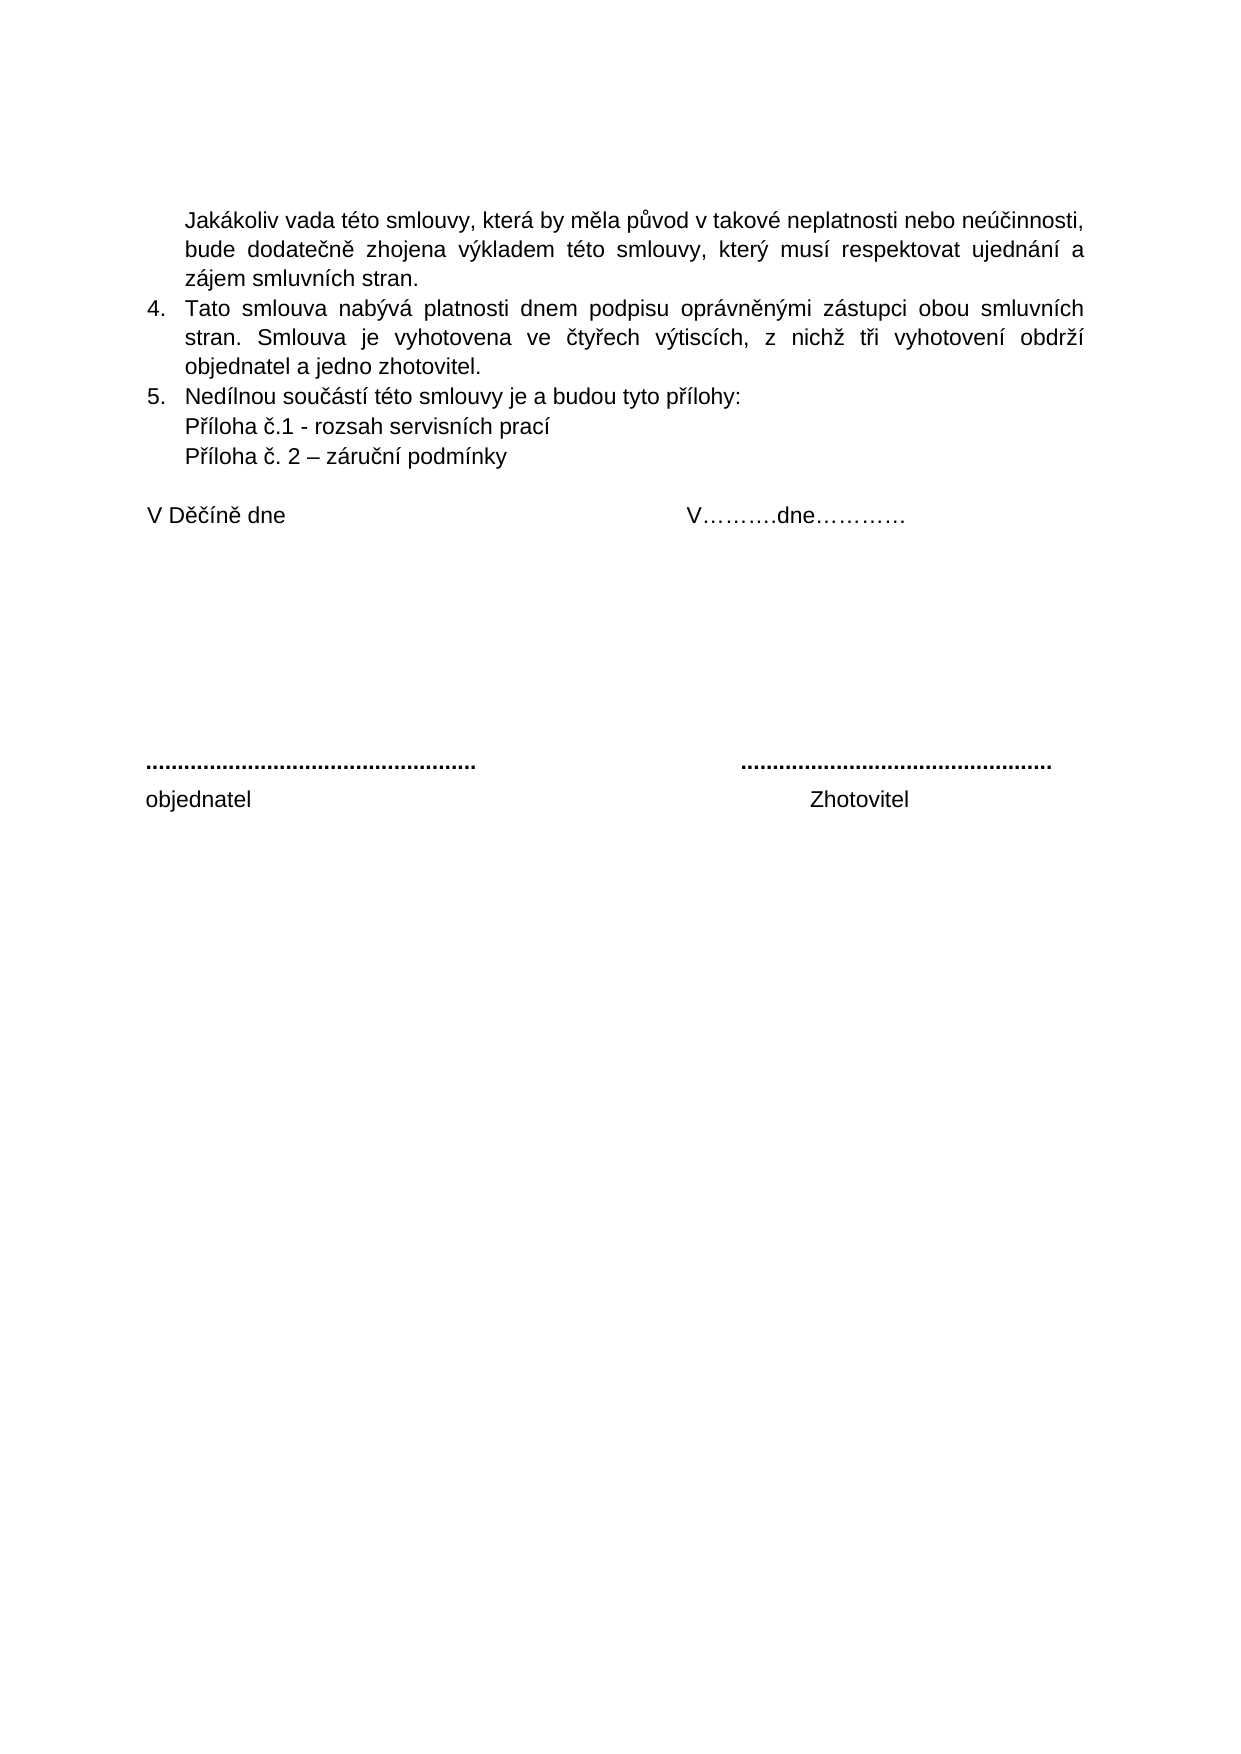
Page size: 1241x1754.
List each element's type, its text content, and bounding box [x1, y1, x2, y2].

text Příloha č.1 - rozsah servisních prací [184, 413, 1085, 439]
list Tato smlouva nabývá platnosti dnem podpisu oprávněnými zástupci obou smluvních stran. Smlouva je vyhotovena ve čtyřech výtiscích, z nichž tři vyhotovení obdrží objednatel a jedno zhotovitel. [147, 295, 1085, 379]
text objednatel [145, 786, 1085, 812]
text .................................................... [145, 748, 1085, 774]
text Příloha č. 2 – záruční podmínky [184, 443, 1085, 469]
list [147, 207, 1085, 292]
text V Děčíně dne Vdne [147, 502, 1085, 529]
list Nedílnou součástí této smlouvy je a budou tyto přílohy: [147, 383, 1085, 409]
